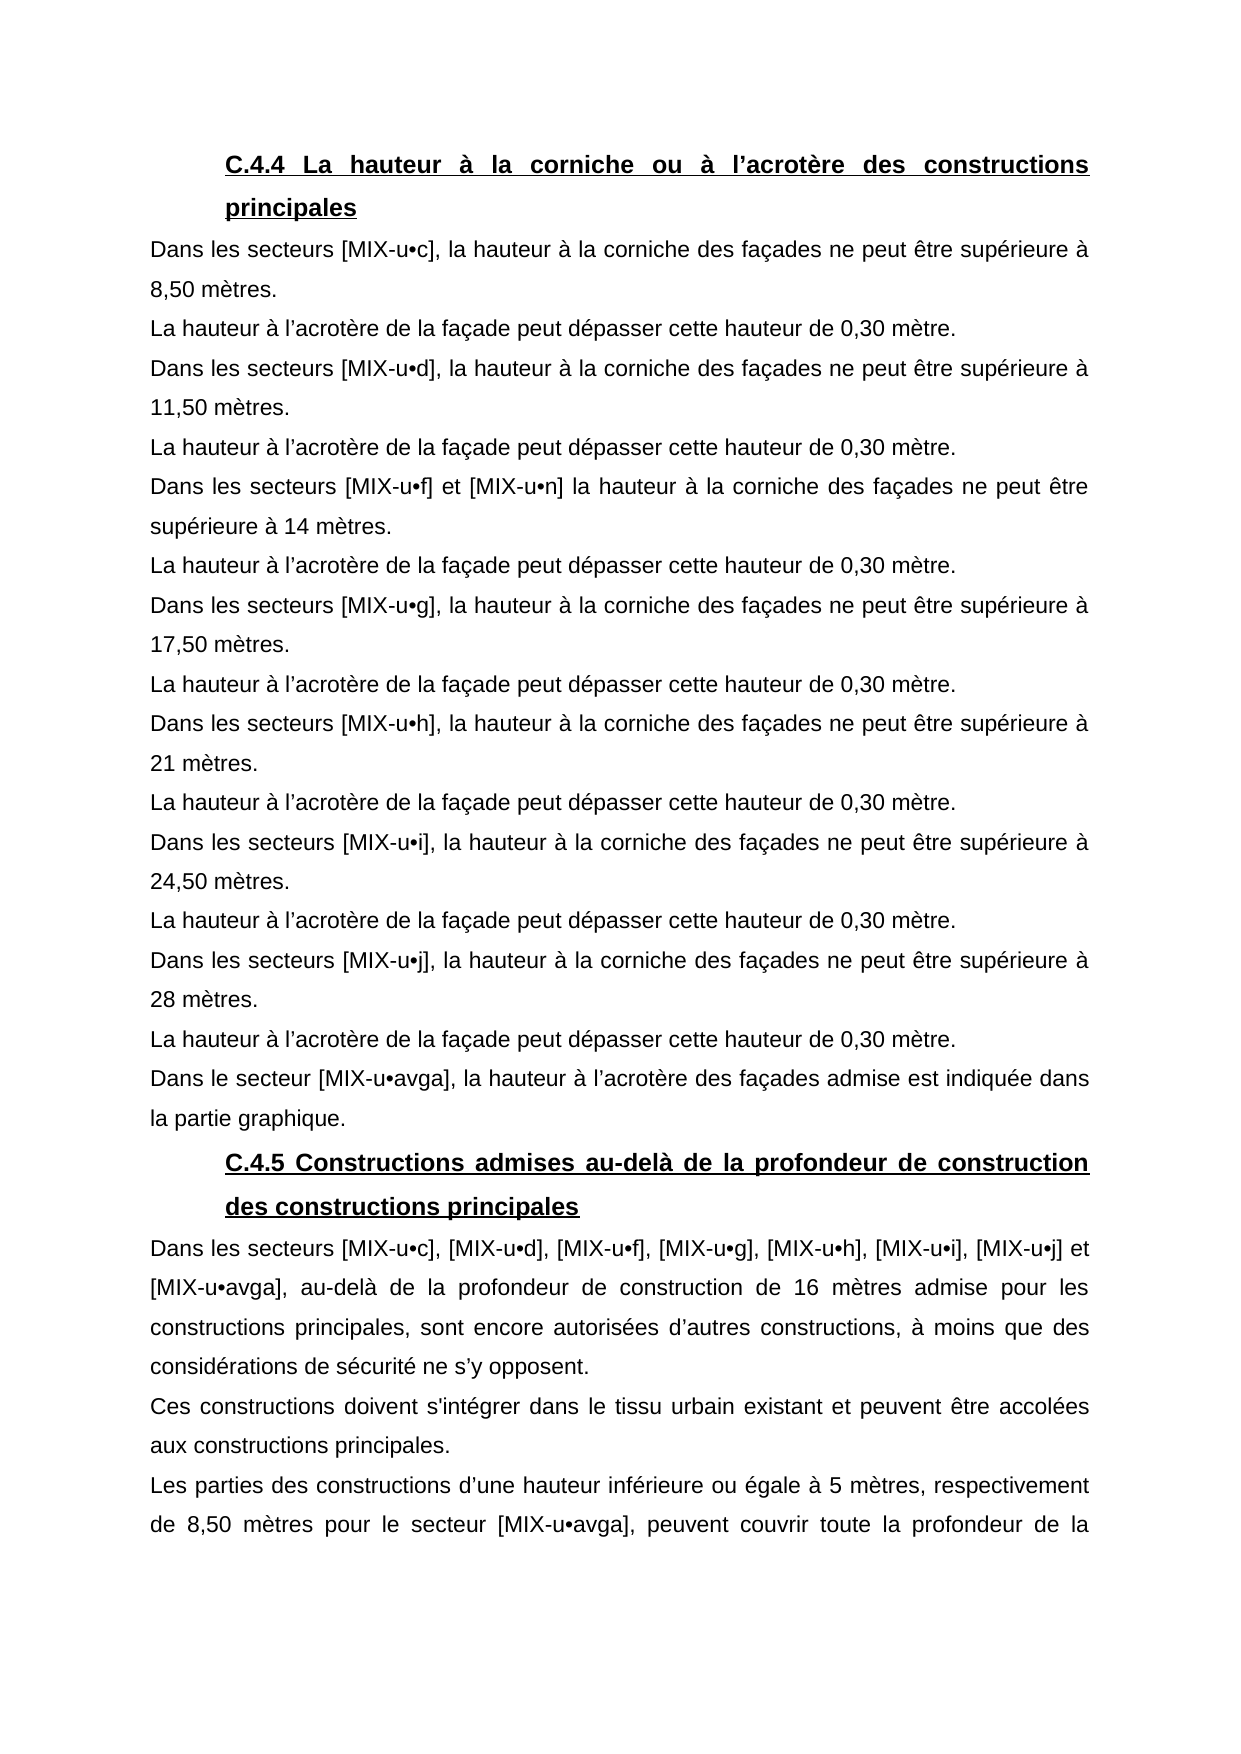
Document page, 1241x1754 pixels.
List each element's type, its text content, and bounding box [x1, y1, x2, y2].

text La hauteur à l’acrotère de la façade peut dépasser cette hauteur de 0,30 mètre. [150, 1026, 1090, 1052]
text Dans les secteurs [MIX-u•c], [MIX-u•d], [MIX-u•f], [MIX-u•g], [MIX-u•h], [MIX-u•i], [MIX-u•j] et [MIX-u•avga], au-delà de la profondeur de construction de 16 mètres admise pour les constructions principales, sont encore autorisées d’autres constructions, à moins que des considérations de sécurité ne s’y opposent. [150, 1235, 1090, 1379]
text Dans les secteurs [MIX-u•d], la hauteur à la corniche des façades ne peut être supérieure à 11,50 mètres. [150, 355, 1090, 421]
text Dans le secteur [MIX-u•avga], la hauteur à l’acrotère des façades admise est indiquée dans la partie graphique. [150, 1065, 1090, 1131]
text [150, 1472, 1090, 1537]
text Dans les secteurs [MIX-u•h], la hauteur à la corniche des façades ne peut être supérieure à 21 mètres. [150, 710, 1090, 776]
text La hauteur à l’acrotère de la façade peut dépasser cette hauteur de 0,30 mètre. [150, 907, 1090, 934]
text La hauteur à l’acrotère de la façade peut dépasser cette hauteur de 0,30 mètre. [150, 789, 1090, 815]
text La hauteur à l’acrotère de la façade peut dépasser cette hauteur de 0,30 mètre. [150, 671, 1090, 697]
text Dans les secteurs [MIX-u•c], la hauteur à la corniche des façades ne peut être supérieure à 8,50 mètres. [150, 236, 1090, 302]
text Dans les secteurs [MIX-u•i], la hauteur à la corniche des façades ne peut être supérieure à 24,50 mètres. [150, 828, 1090, 894]
text Dans les secteurs [MIX-u•f] et [MIX-u•n] la hauteur à la corniche des façades ne peut être supérieure à 14 mètres. [150, 473, 1090, 539]
subtitle C.4.4 La hauteur à la corniche ou à l’acrotère des constructions principales [225, 176, 1090, 222]
subtitle C.4.5 Constructions admises au-delà de la profondeur de construction des constructions principales [225, 1148, 1090, 1173]
text Dans les secteurs [MIX-u•j], la hauteur à la corniche des façades ne peut être supérieure à 28 mètres. [150, 947, 1090, 1013]
subtitle C.4.4 La hauteur à la corniche ou à l’acrotère des constructions principales [225, 150, 1090, 175]
text La hauteur à l’acrotère de la façade peut dépasser cette hauteur de 0,30 mètre. [150, 315, 1090, 342]
text La hauteur à l’acrotère de la façade peut dépasser cette hauteur de 0,30 mètre. [150, 552, 1090, 578]
text Ces constructions doivent s'intégrer dans le tissu urbain existant et peuvent être accolées aux constructions principales. [150, 1393, 1090, 1458]
text Dans les secteurs [MIX-u•g], la hauteur à la corniche des façades ne peut être supérieure à 17,50 mètres. [150, 592, 1090, 657]
subtitle C.4.5 Constructions admises au-delà de la profondeur de construction des constructions principales [225, 1175, 1090, 1220]
text La hauteur à l’acrotère de la façade peut dépasser cette hauteur de 0,30 mètre. [150, 434, 1090, 460]
